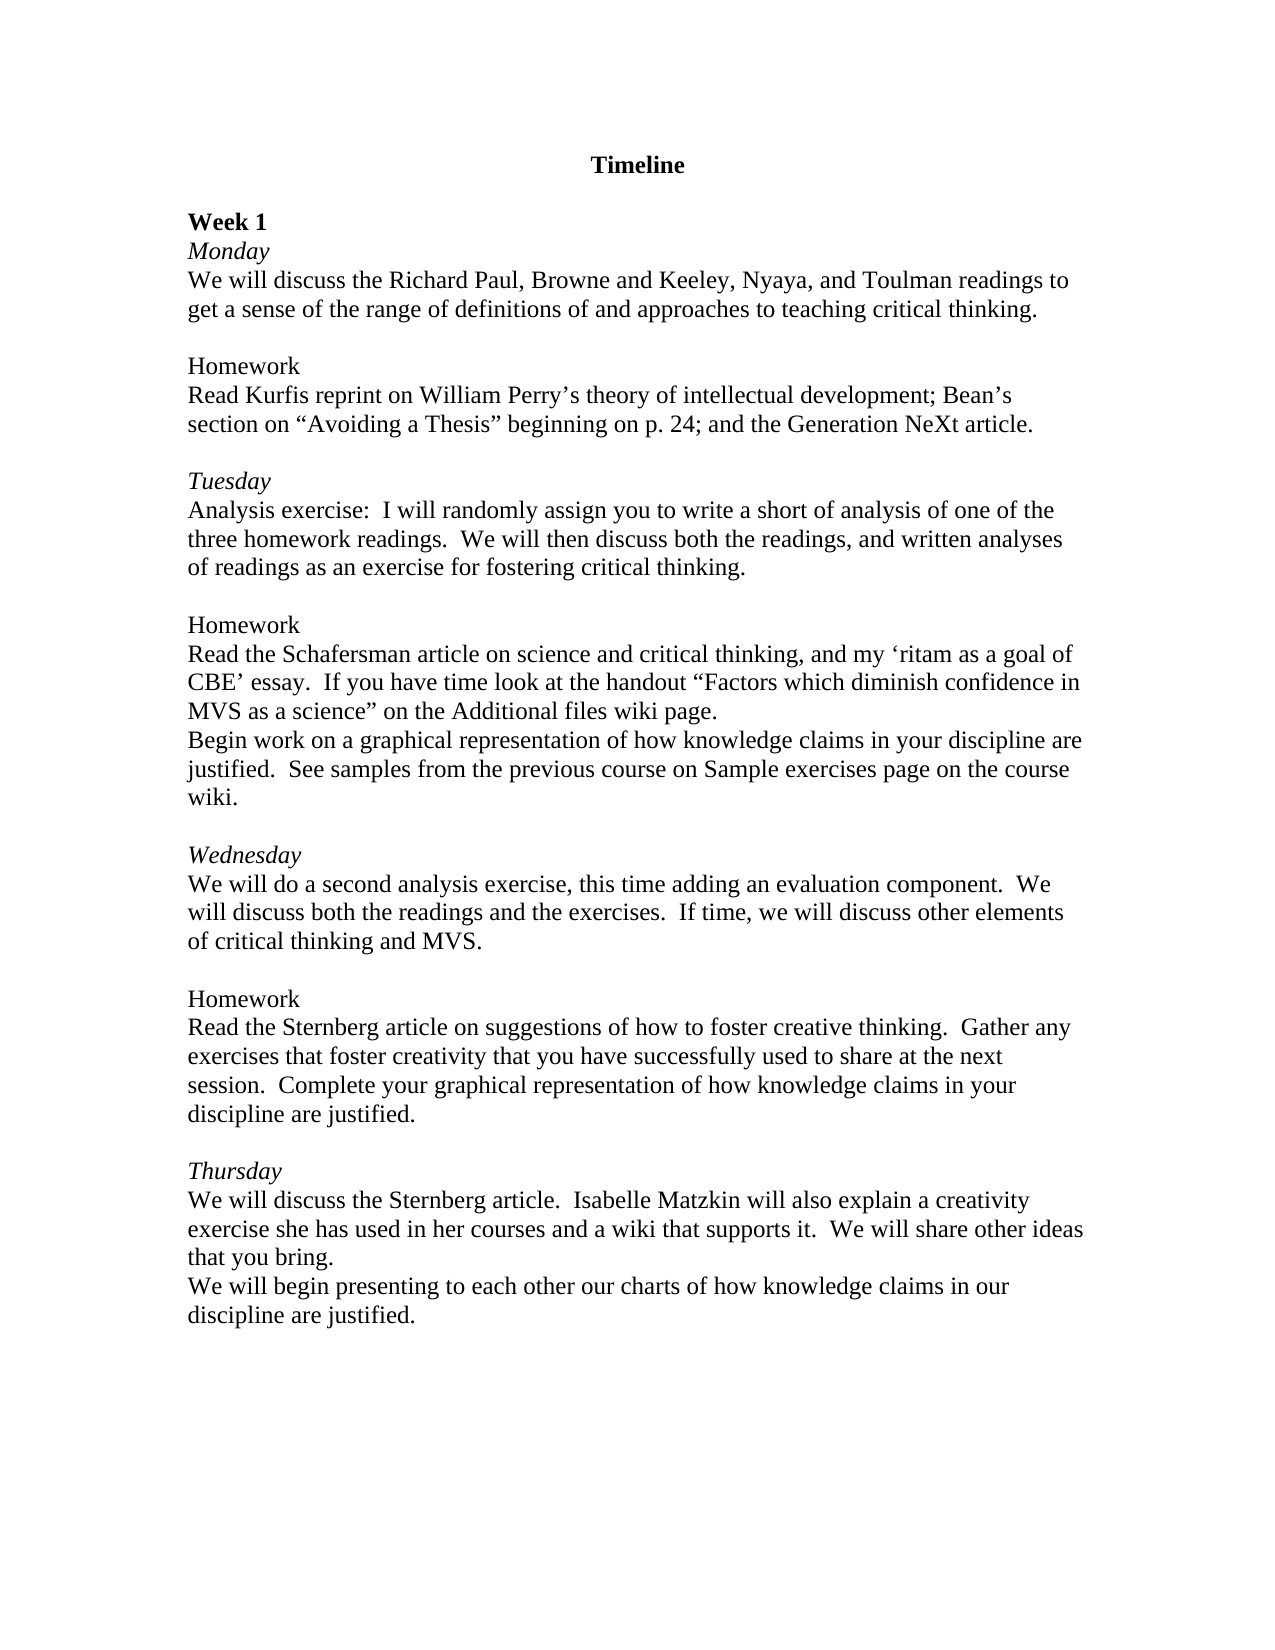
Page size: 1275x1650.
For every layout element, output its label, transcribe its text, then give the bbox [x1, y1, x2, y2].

text Wednesday [187, 840, 1087, 869]
text Begin work on a graphical representation of how knowledge claims in your discipline are justified. See samples from the previous course on Sample exercises page on the course wiki. [187, 725, 1087, 811]
text Homework [187, 610, 1087, 639]
text Thursday [187, 1156, 1087, 1185]
text Read Kurfis reprint on William Perry’s theory of intellectual development; Bean’s section on “Avoiding a Thesis” beginning on p. 24; and the Generation NeXt article. [187, 380, 1087, 437]
text We will do a second analysis exercise, this time adding an evaluation component. We will discuss both the readings and the exercises. If time, we will discuss other elements of critical thinking and MVS. [187, 869, 1087, 955]
text Homework [187, 351, 1087, 380]
text Read the Schafersman article on science and critical thinking, and my ‘ritam as a goal of CBE’ essay. If you have time look at the handout “Factors which diminish confidence in MVS as a science” on the Additional files wiki page. [187, 639, 1087, 725]
text Week 1 [187, 207, 1087, 236]
text Homework [187, 984, 1087, 1012]
text Tuesday [187, 466, 1087, 495]
text Analysis exercise: I will randomly assign you to write a short of analysis of one of the three homework readings. We will then discuss both the readings, and written analyses of readings as an exercise for fostering critical thinking. [187, 495, 1087, 581]
text We will begin presenting to each other our charts of how knowledge claims in our discipline are justified. [187, 1271, 1087, 1329]
text We will discuss the Richard Paul, Browne and Keeley, Nyaya, and Toulman readings to get a sense of the range of definitions of and approaches to teaching critical thinking. [187, 265, 1087, 322]
text Timeline [187, 150, 1087, 179]
text We will discuss the Sternberg article. Isabelle Matzkin will also explain a creativity exercise she has used in her courses and a wiki that supports it. We will share other ideas that you bring. [187, 1185, 1087, 1271]
text Monday [187, 236, 1087, 265]
text Read the Sternberg article on suggestions of how to foster creative thinking. Gather any exercises that foster creativity that you have successfully used to share at the next session. Complete your graphical representation of how knowledge claims in your discipline are justified. [187, 1012, 1087, 1127]
